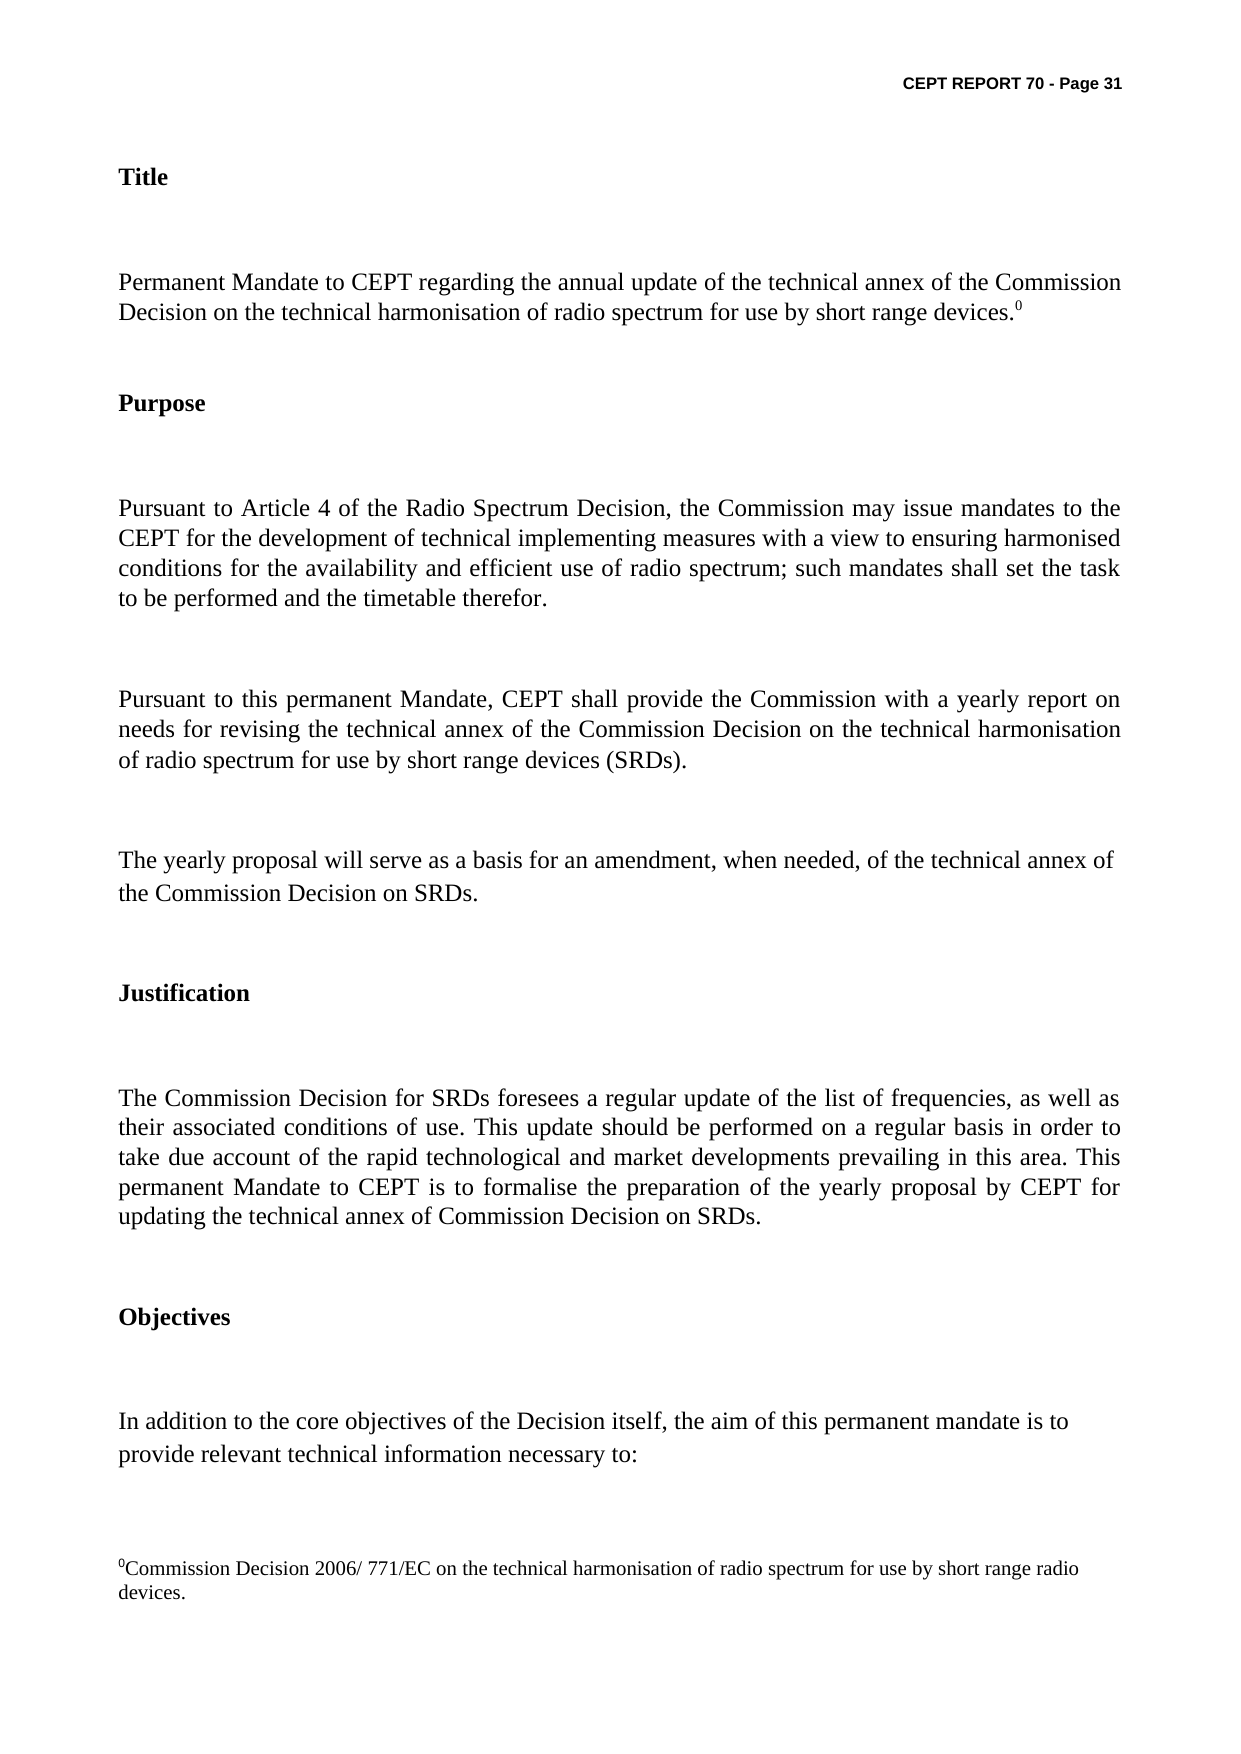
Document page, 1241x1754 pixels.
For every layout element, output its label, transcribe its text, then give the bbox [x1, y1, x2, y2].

text Pursuant to Article 4 of the Radio Spectrum Decision, the Commission may issue mandates to the CEPT for the development of technical implementing measures with a view to ensuring harmonised conditions for the availability and efficient use of radio spectrum; such mandates shall set the task to be performed and the timetable therefor. [118, 493, 1122, 612]
text Purpose [118, 388, 1122, 417]
text Permanent Mandate to CEPT regarding the annual update of the technical annex of the Commission Decision on the technical harmonisation of radio spectrum for use by short range devices. [118, 267, 1122, 326]
text Justification [118, 978, 1122, 1007]
text The yearly proposal will serve as a basis for an amendment, when needed, of the technical annex of the Commission Decision on SRDs. [118, 846, 1122, 907]
text Objectives [118, 1302, 1122, 1330]
text Title [118, 162, 1122, 191]
text Pursuant to this permanent Mandate, CEPT shall provide the Commission with a yearly report on needs for revising the technical annex of the Commission Decision on the technical harmonisation of radio spectrum for use by short range devices (SRDs). [118, 684, 1122, 774]
text In addition to the core objectives of the Decision itself, the aim of this permanent mandate is to provide relevant technical information necessary to: [118, 1406, 1122, 1467]
text The Commission Decision for SRDs foresees a regular update of the list of frequencies, as well as their associated conditions of use. This update should be performed on a regular basis in order to take due account of the rapid technological and market developments prevailing in this area. This permanent Mandate to CEPT is to formalise the preparation of the yearly proposal by CEPT for updating the technical annex of Commission Decision on SRDs. [118, 1083, 1122, 1230]
